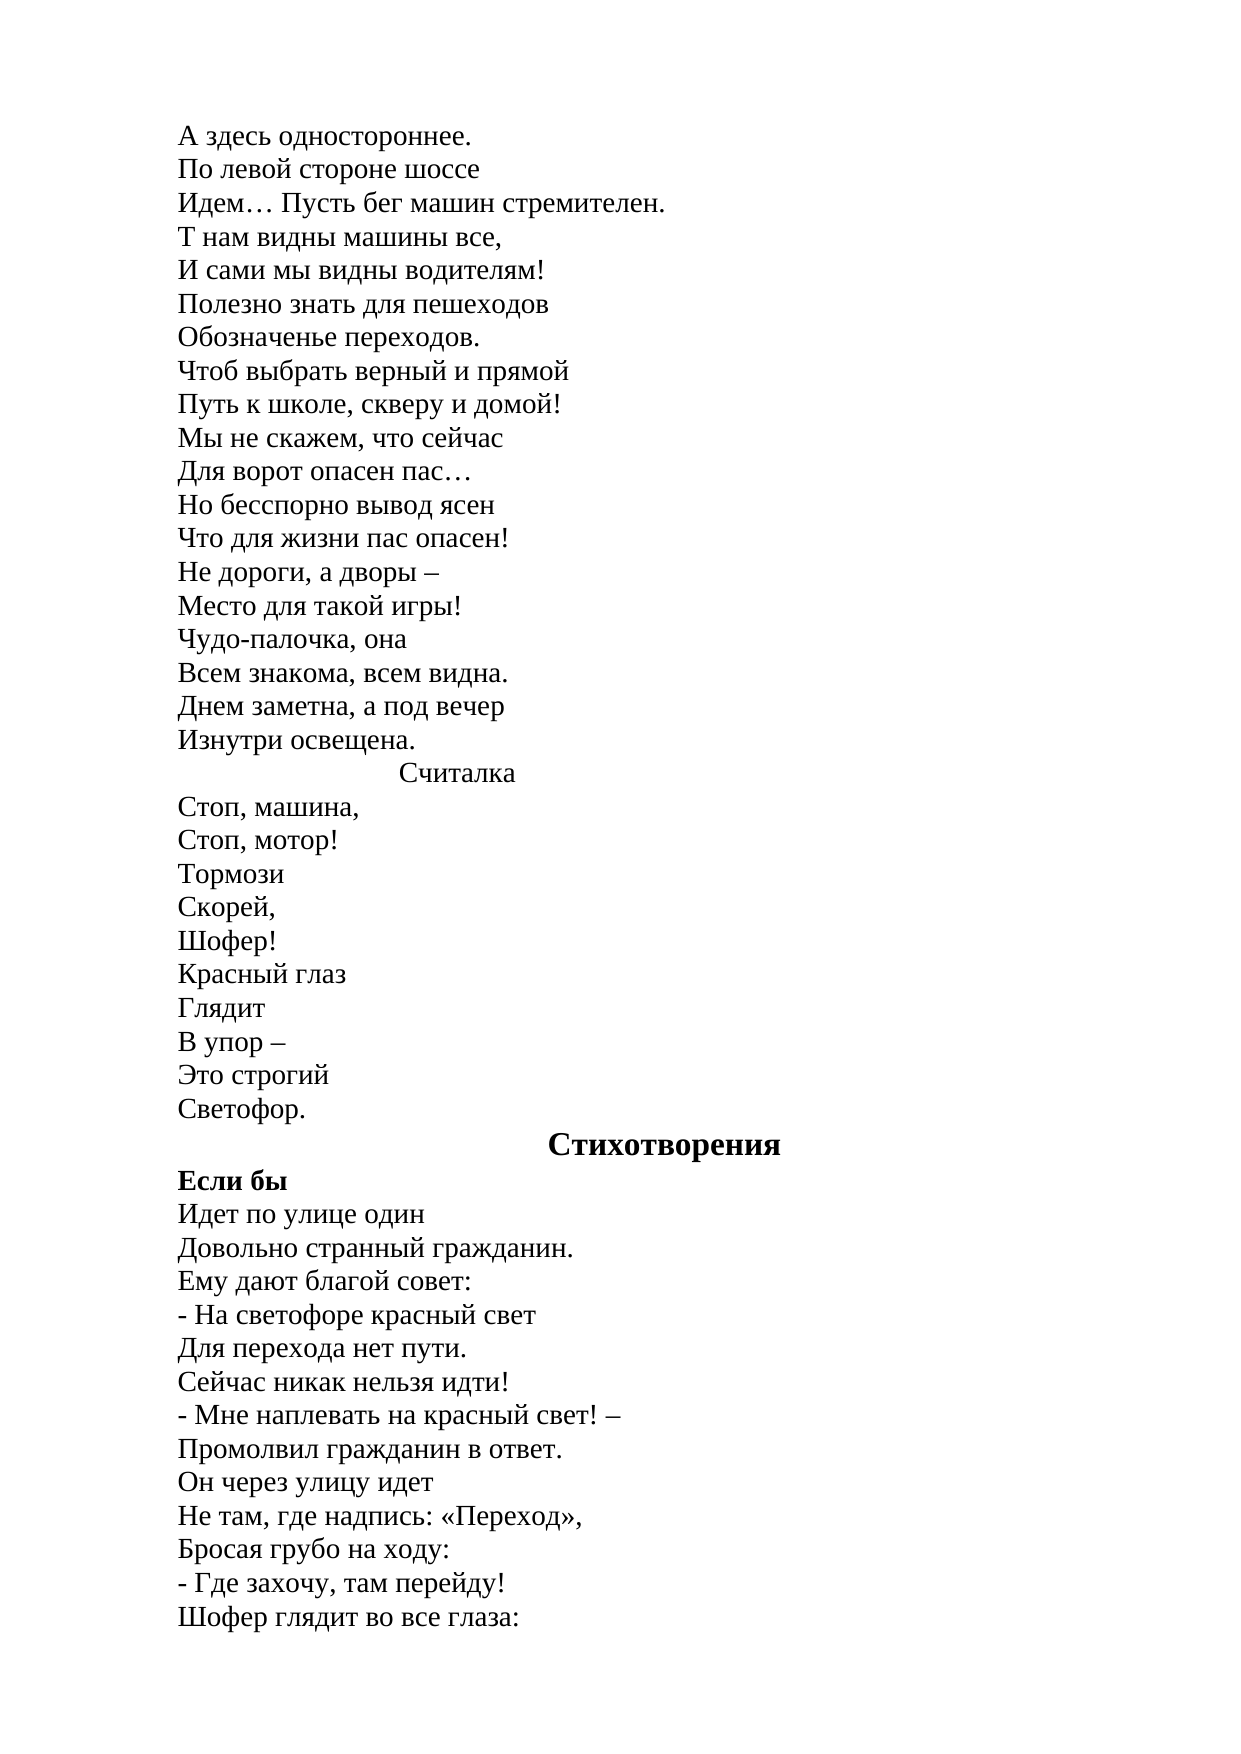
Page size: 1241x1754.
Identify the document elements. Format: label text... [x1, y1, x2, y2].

text Идем… Пусть бег машин стремителен. [177, 185, 1152, 219]
text Т нам видны машины все, [177, 219, 1152, 252]
text Шофер глядит во все глаза: [177, 1599, 1152, 1632]
text Что для жизни пас опасен! [177, 521, 1152, 554]
text Но бесспорно вывод ясен [177, 487, 1152, 521]
text По левой стороне шоссе [177, 152, 1152, 185]
text Не дороги, а дворы – [177, 554, 1152, 588]
text Довольно странный гражданин. [177, 1230, 1152, 1263]
text Красный глаз [177, 957, 1152, 990]
text Мы не скажем, что сейчас [177, 420, 1152, 453]
text Бросая грубо на ходу: [177, 1532, 1152, 1565]
text - Где захочу, там перейду! [177, 1565, 1152, 1599]
text Всем знакома, всем видна. [177, 655, 1152, 688]
text И сами мы видны водителям! [177, 252, 1152, 286]
text Тормози [177, 856, 1152, 889]
text Чтоб выбрать верный и прямой [177, 353, 1152, 386]
text - На светофоре красный свет [177, 1297, 1152, 1330]
text Промолвил гражданин в ответ. [177, 1431, 1152, 1464]
text Чудо-палочка, она [177, 621, 1152, 655]
text Стоп, мотор! [177, 822, 1152, 856]
text Шофер! [177, 923, 1152, 957]
text Он через улицу идет [177, 1464, 1152, 1498]
text Это строгий [177, 1057, 1152, 1091]
text Не там, где надпись: «Переход», [177, 1498, 1152, 1532]
text Глядит [177, 990, 1152, 1024]
text Скорей, [177, 889, 1152, 923]
text Обозначенье переходов. [177, 319, 1152, 353]
text Идет по улице один [177, 1196, 1152, 1230]
text Место для такой игры! [177, 588, 1152, 621]
text - Мне наплевать на красный свет! – [177, 1397, 1152, 1431]
text Днем заметна, а под вечер [177, 688, 1152, 722]
text Для перехода нет пути. [177, 1330, 1152, 1364]
text В упор – [177, 1024, 1152, 1057]
text Считалка [398, 755, 1152, 789]
text Полезно знать для пешеходов [177, 286, 1152, 319]
text Светофор. [177, 1091, 1152, 1124]
text Стихотворения [177, 1124, 1152, 1163]
text Ему дают благой совет: [177, 1263, 1152, 1297]
text Если бы [177, 1163, 1152, 1196]
text Сейчас никак нельзя идти! [177, 1364, 1152, 1397]
text Изнутри освещена. [177, 722, 1152, 755]
text Путь к школе, скверу и домой! [177, 386, 1152, 420]
text Стоп, машина, [177, 789, 1152, 822]
text Для ворот опасен пас… [177, 453, 1152, 487]
text А здесь одностороннее. [177, 118, 1152, 152]
